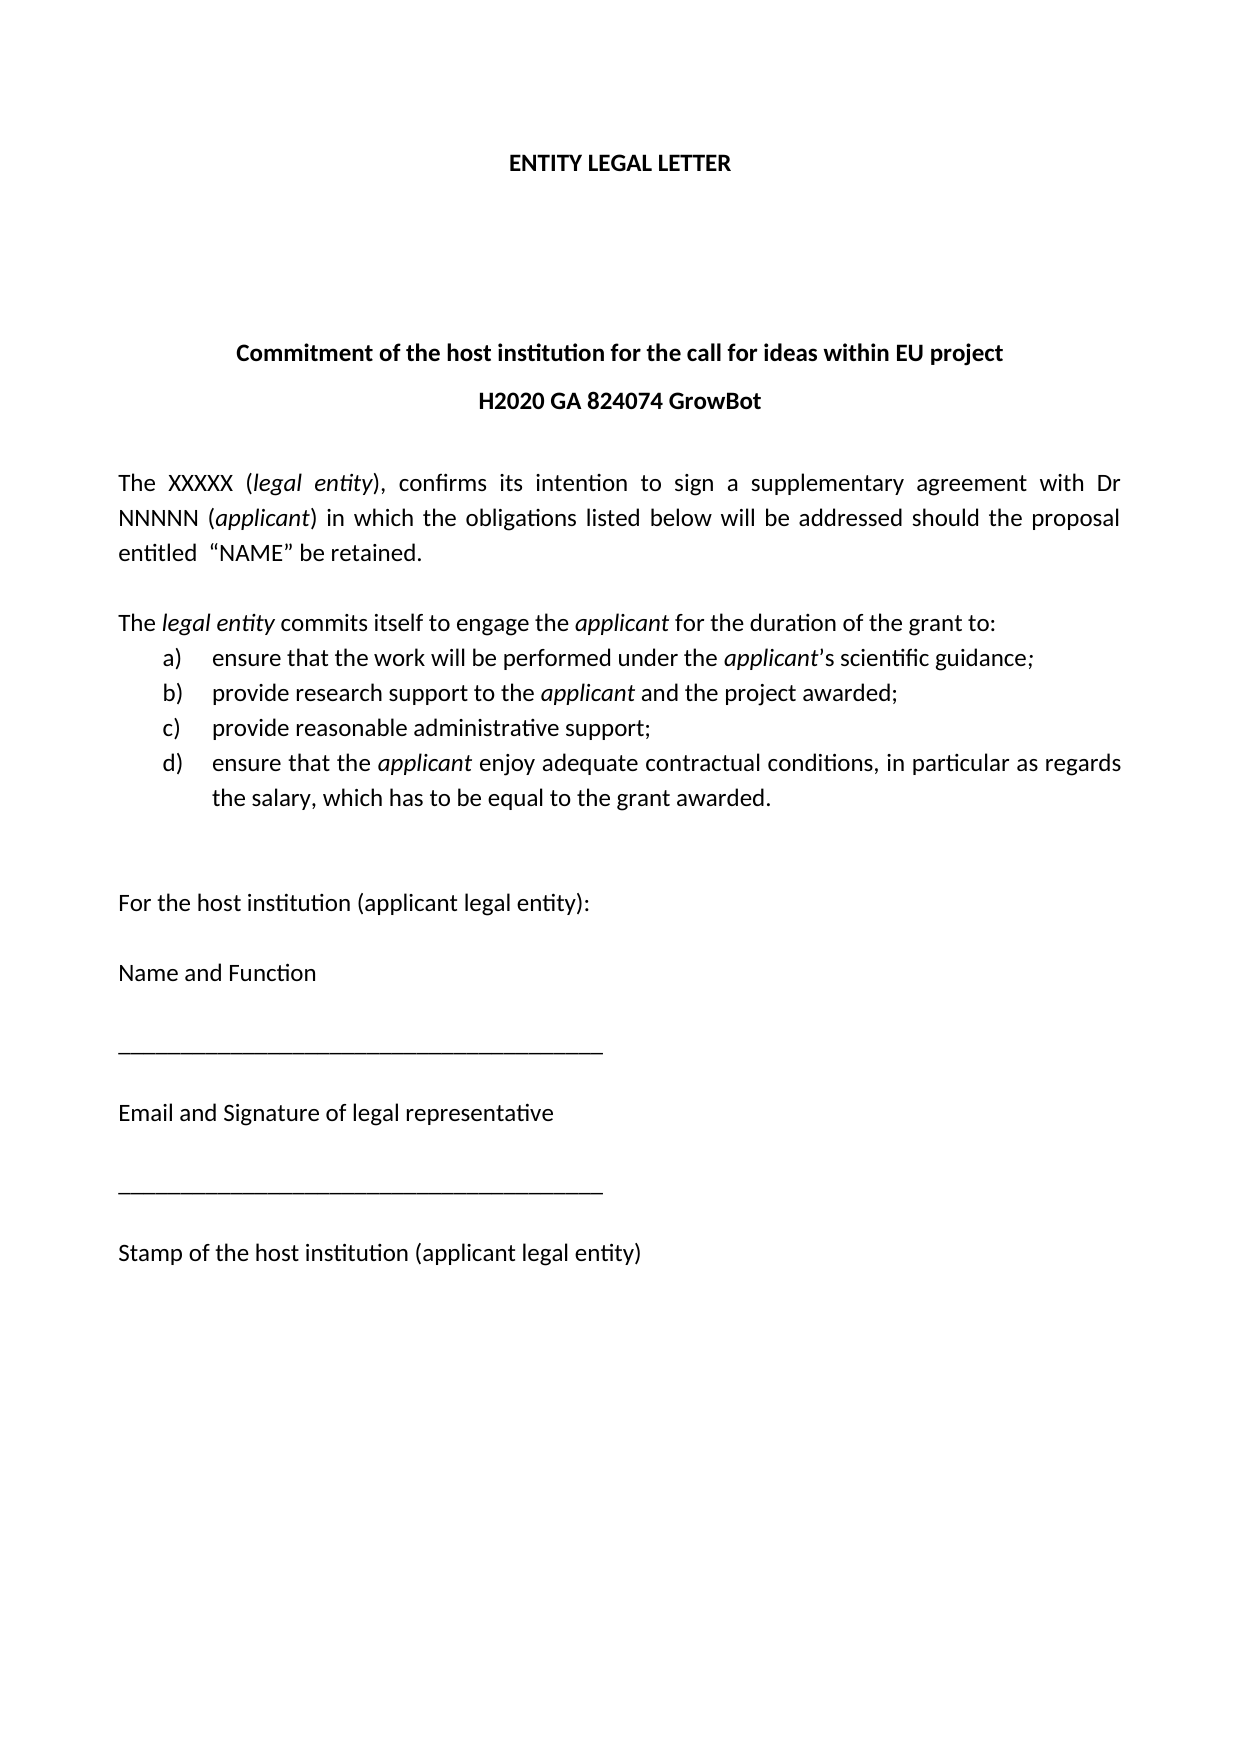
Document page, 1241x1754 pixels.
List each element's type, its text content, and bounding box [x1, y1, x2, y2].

text The legal entity commits itself to engage the applicant for the duration of the grant to: [118, 608, 1122, 638]
text Name and Function [118, 958, 1122, 988]
text _______________________________________ [118, 1028, 1122, 1058]
text _______________________________________ [118, 1168, 1122, 1198]
text For the host institution (applicant legal entity): [118, 888, 1122, 918]
text The XXXXX (legal entity), confirms its intention to sign a supplementary agreement with Dr NNNNN (applicant) in which the obligations listed below will be addressed should the proposal entitled “NAME” be retained. [118, 468, 1122, 568]
subtitle Commitment of the host institution for the call for ideas within EU project [118, 338, 1122, 368]
list provide research support to the applicant and the project awarded; [162, 678, 1122, 708]
subtitle H2020 GA 824074 GrowBot [118, 385, 1122, 416]
text Email and Signature of legal representative [118, 1098, 1122, 1128]
list provide reasonable administrative support; [162, 713, 1122, 743]
list ensure that the applicant enjoy adequate contractual conditions, in particular as regards the salary, which has to be equal to the grant awarded. [162, 748, 1122, 813]
list ensure that the work will be performed under the applicant’s scientific guidance; [162, 643, 1122, 673]
text Stamp of the host institution (applicant legal entity) [118, 1238, 1122, 1268]
subtitle ENTITY LEGAL LETTER [118, 148, 1122, 178]
